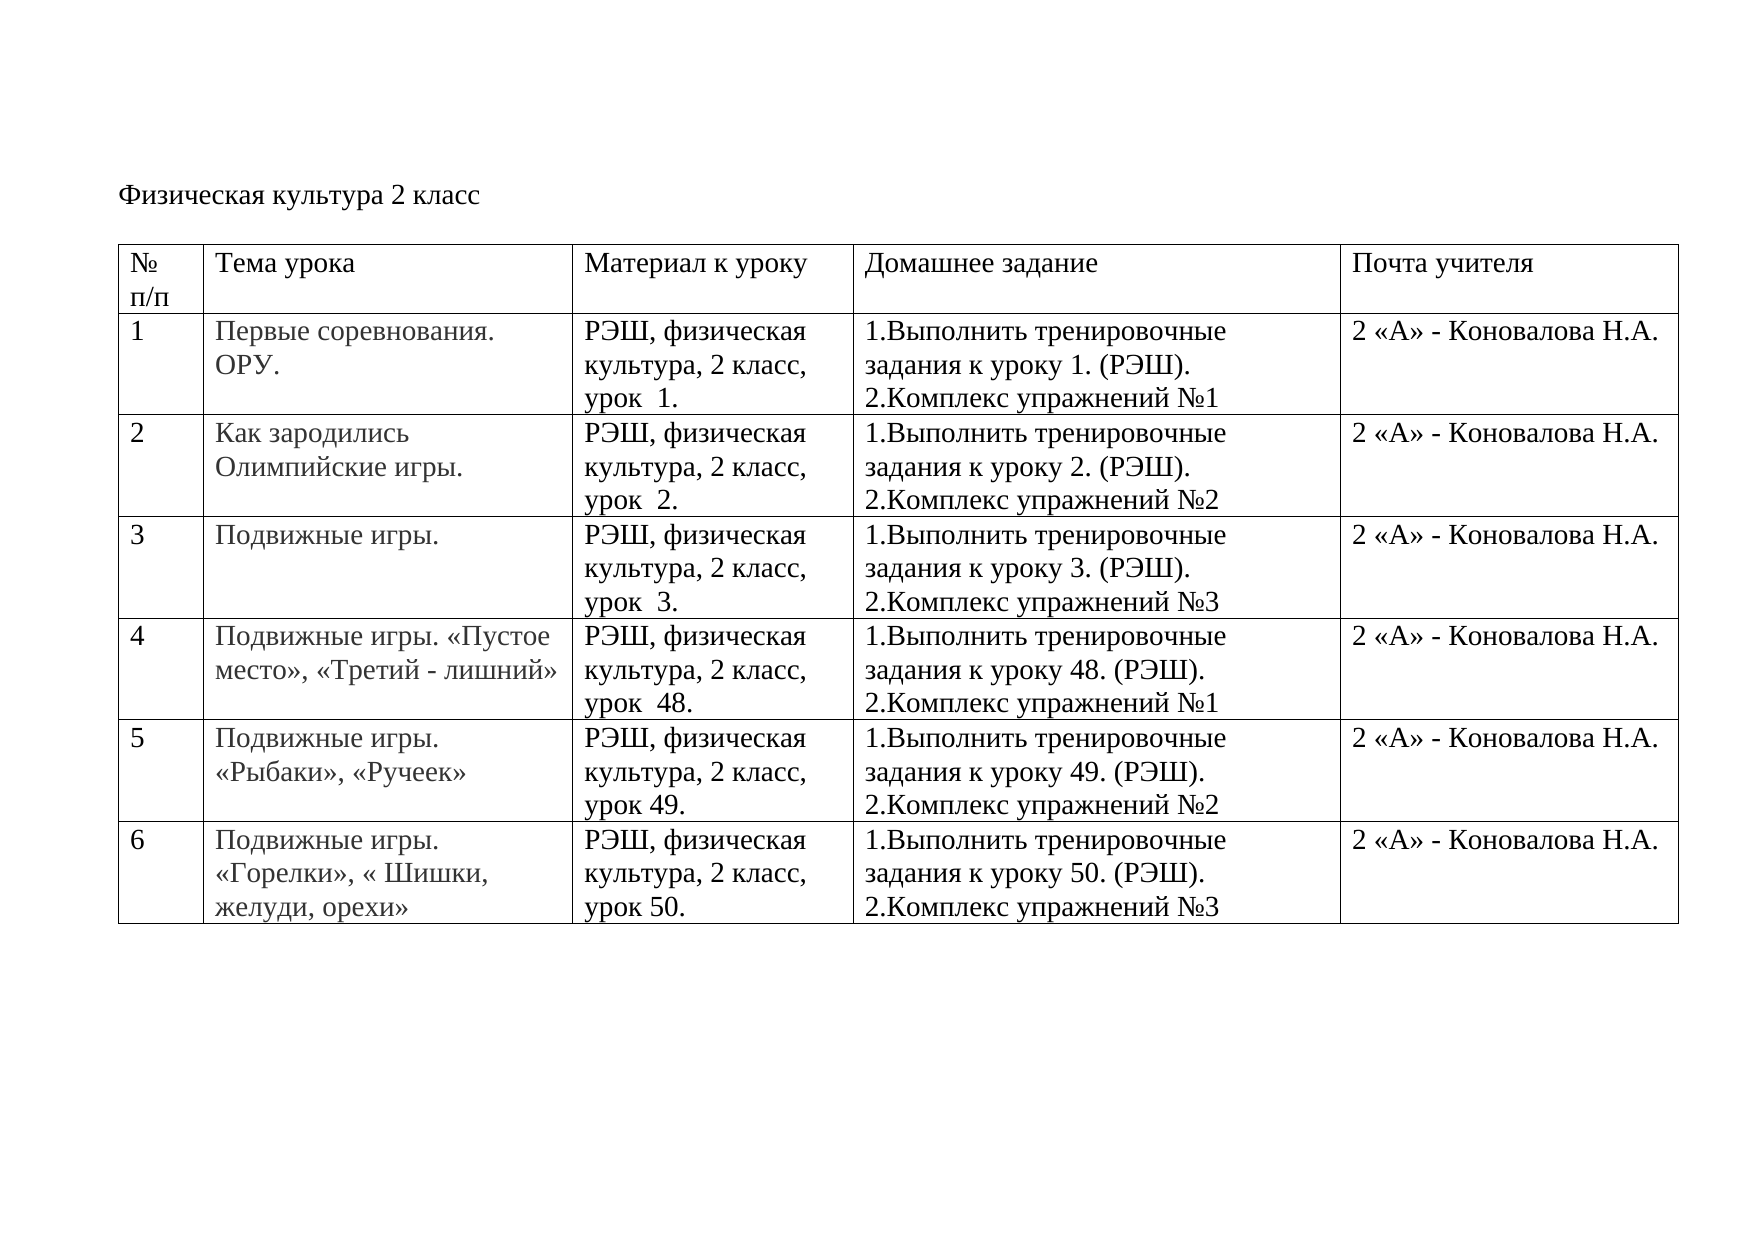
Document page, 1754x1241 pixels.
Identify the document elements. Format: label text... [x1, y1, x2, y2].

table_cell Как зародились Олимпийские игры. [204, 415, 572, 516]
table_cell РЭШ, физическая культура, 2 класс, урок 2. [573, 415, 853, 516]
table_cell РЭШ, физическая культура, 2 класс, урок 50. [573, 822, 853, 922]
table_cell Подвижные игры. «Горелки», « Шишки, желуди, орехи» [204, 822, 572, 922]
table_cell 1.Выполнить тренировочные задания к уроку 1. (РЭШ). 2.Комплекс упражнений №1 [854, 314, 1340, 414]
table_cell Подвижные игры. [204, 517, 572, 617]
text Физическая культура 2 класс [118, 177, 1636, 211]
table_cell 4 [119, 619, 203, 719]
table_cell 1.Выполнить тренировочные задания к уроку 3. (РЭШ). 2.Комплекс упражнений №3 [854, 517, 1340, 617]
table_cell 1.Выполнить тренировочные задания к уроку 50. (РЭШ). 2.Комплекс упражнений №3 [854, 822, 1340, 922]
table_cell 1.Выполнить тренировочные задания к уроку 48. (РЭШ). 2.Комплекс упражнений №1 [854, 619, 1340, 719]
table_cell 3 [119, 517, 203, 617]
table_cell 2 [119, 415, 203, 516]
table_cell РЭШ, физическая культура, 2 класс, урок 3. [573, 517, 853, 617]
table_cell РЭШ, физическая культура, 2 класс, урок 1. [573, 314, 853, 414]
table_cell 2 «А» - Коновалова Н.А. [1341, 314, 1678, 414]
table_header Тема урока [204, 245, 572, 312]
table_cell 2 «А» - Коновалова Н.А. [1341, 517, 1678, 617]
table_cell РЭШ, физическая культура, 2 класс, урок 48. [573, 619, 853, 719]
table_header Материал к уроку [573, 245, 853, 312]
table_header № п/п [119, 245, 203, 312]
table_cell 1.Выполнить тренировочные задания к уроку 2. (РЭШ). 2.Комплекс упражнений №2 [854, 415, 1340, 516]
table_cell Подвижные игры. «Рыбаки», «Ручеек» [204, 720, 572, 821]
table_cell 6 [119, 822, 203, 922]
table_cell Первые соревнования. ОРУ. [204, 314, 572, 414]
table_cell 1 [119, 314, 203, 414]
table_cell Подвижные игры. «Пустое место», «Третий - лишний» [204, 619, 572, 719]
table_cell 2 «А» - Коновалова Н.А. [1341, 822, 1678, 922]
table_header Почта учителя [1341, 245, 1678, 312]
table_cell 5 [119, 720, 203, 821]
table_cell 2 «А» - Коновалова Н.А. [1341, 619, 1678, 719]
table_cell 2 «А» - Коновалова Н.А. [1341, 415, 1678, 516]
table_cell 2 «А» - Коновалова Н.А. [1341, 720, 1678, 821]
table_header Домашнее задание [854, 245, 1340, 312]
table_cell РЭШ, физическая культура, 2 класс, урок 49. [573, 720, 853, 821]
table_cell 1.Выполнить тренировочные задания к уроку 49. (РЭШ). 2.Комплекс упражнений №2 [854, 720, 1340, 821]
